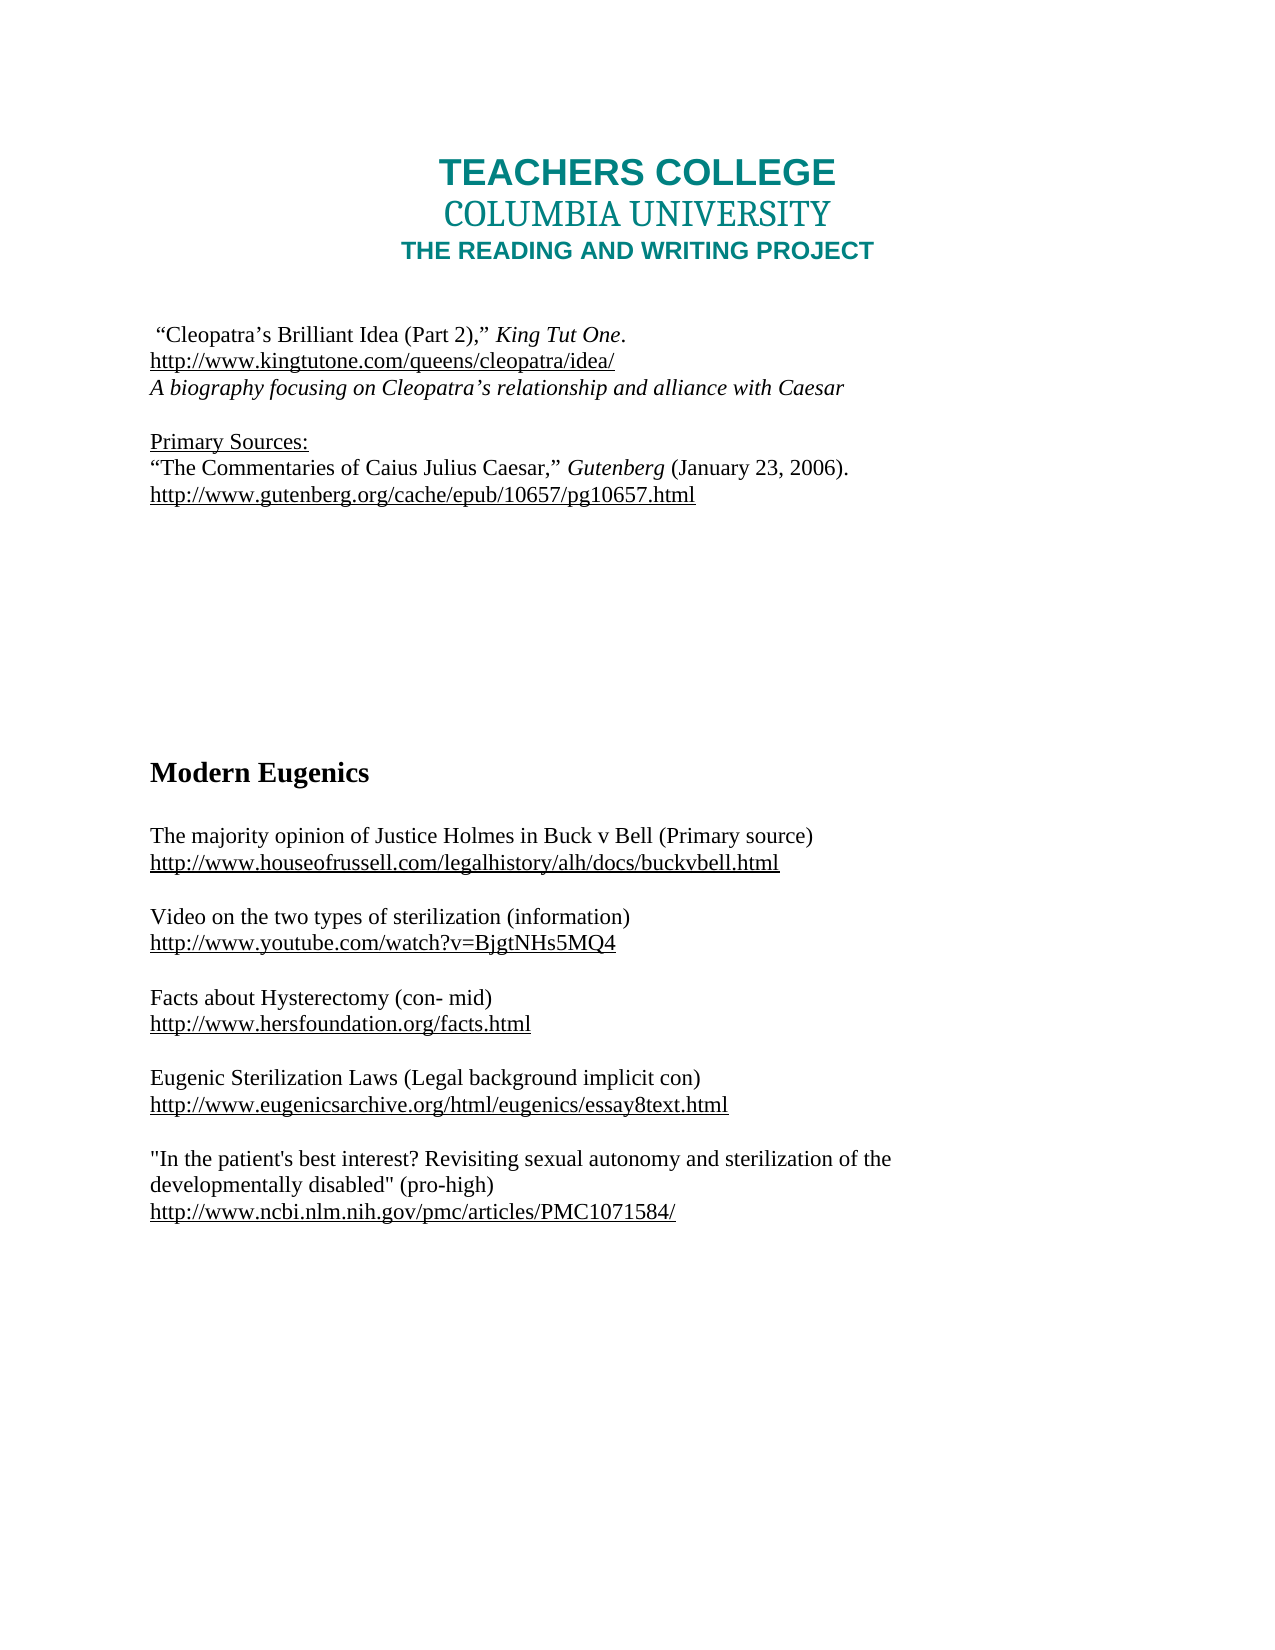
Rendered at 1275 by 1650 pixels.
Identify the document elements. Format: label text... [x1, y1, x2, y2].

text http://www.gutenberg.org/cache/epub/10657/pg10657.html [150, 481, 1125, 507]
text http://www.kingtutone.com/queens/cleopatra/idea/ [150, 347, 1125, 374]
text A biography focusing on Cleopatra’s relationship and alliance with Caesar [150, 374, 1125, 400]
text developmentally disabled" (pro‐high) [150, 1171, 1125, 1198]
text http://www.hersfoundation.org/facts.html [150, 1010, 1125, 1036]
text http://www.youtube.com/watch?v=BjgtNHs5MQ4 [150, 929, 1125, 956]
subtitle Modern Eugenics [150, 756, 1125, 789]
text “Cleopatra’s Brilliant Idea (Part 2),” King Tut One. [150, 321, 1125, 347]
text http://www.houseofrussell.com/legalhistory/alh/docs/buckvbell.html [150, 848, 1125, 875]
text Primary Sources: [150, 428, 1125, 454]
text http://www.eugenicsarchive.org/html/eugenics/essay8text.html [150, 1091, 1125, 1117]
text Facts about Hysterectomy (con‐ mid) [150, 984, 1125, 1010]
text Eugenic Sterilization Laws (Legal background implicit con) [150, 1064, 1125, 1091]
text “The Commentaries of Caius Julius Caesar,” Gutenberg (January 23, 2006). [150, 454, 1125, 481]
text http://www.ncbi.nlm.nih.gov/pmc/articles/PMC1071584/ [150, 1198, 1125, 1224]
text "In the patient's best interest? Revisiting sexual autonomy and sterilization of the [150, 1145, 1125, 1171]
text Video on the two types of sterilization (information) [150, 903, 1125, 929]
text The majority opinion of Justice Holmes in Buck v Bell (Primary source) [150, 822, 1125, 848]
